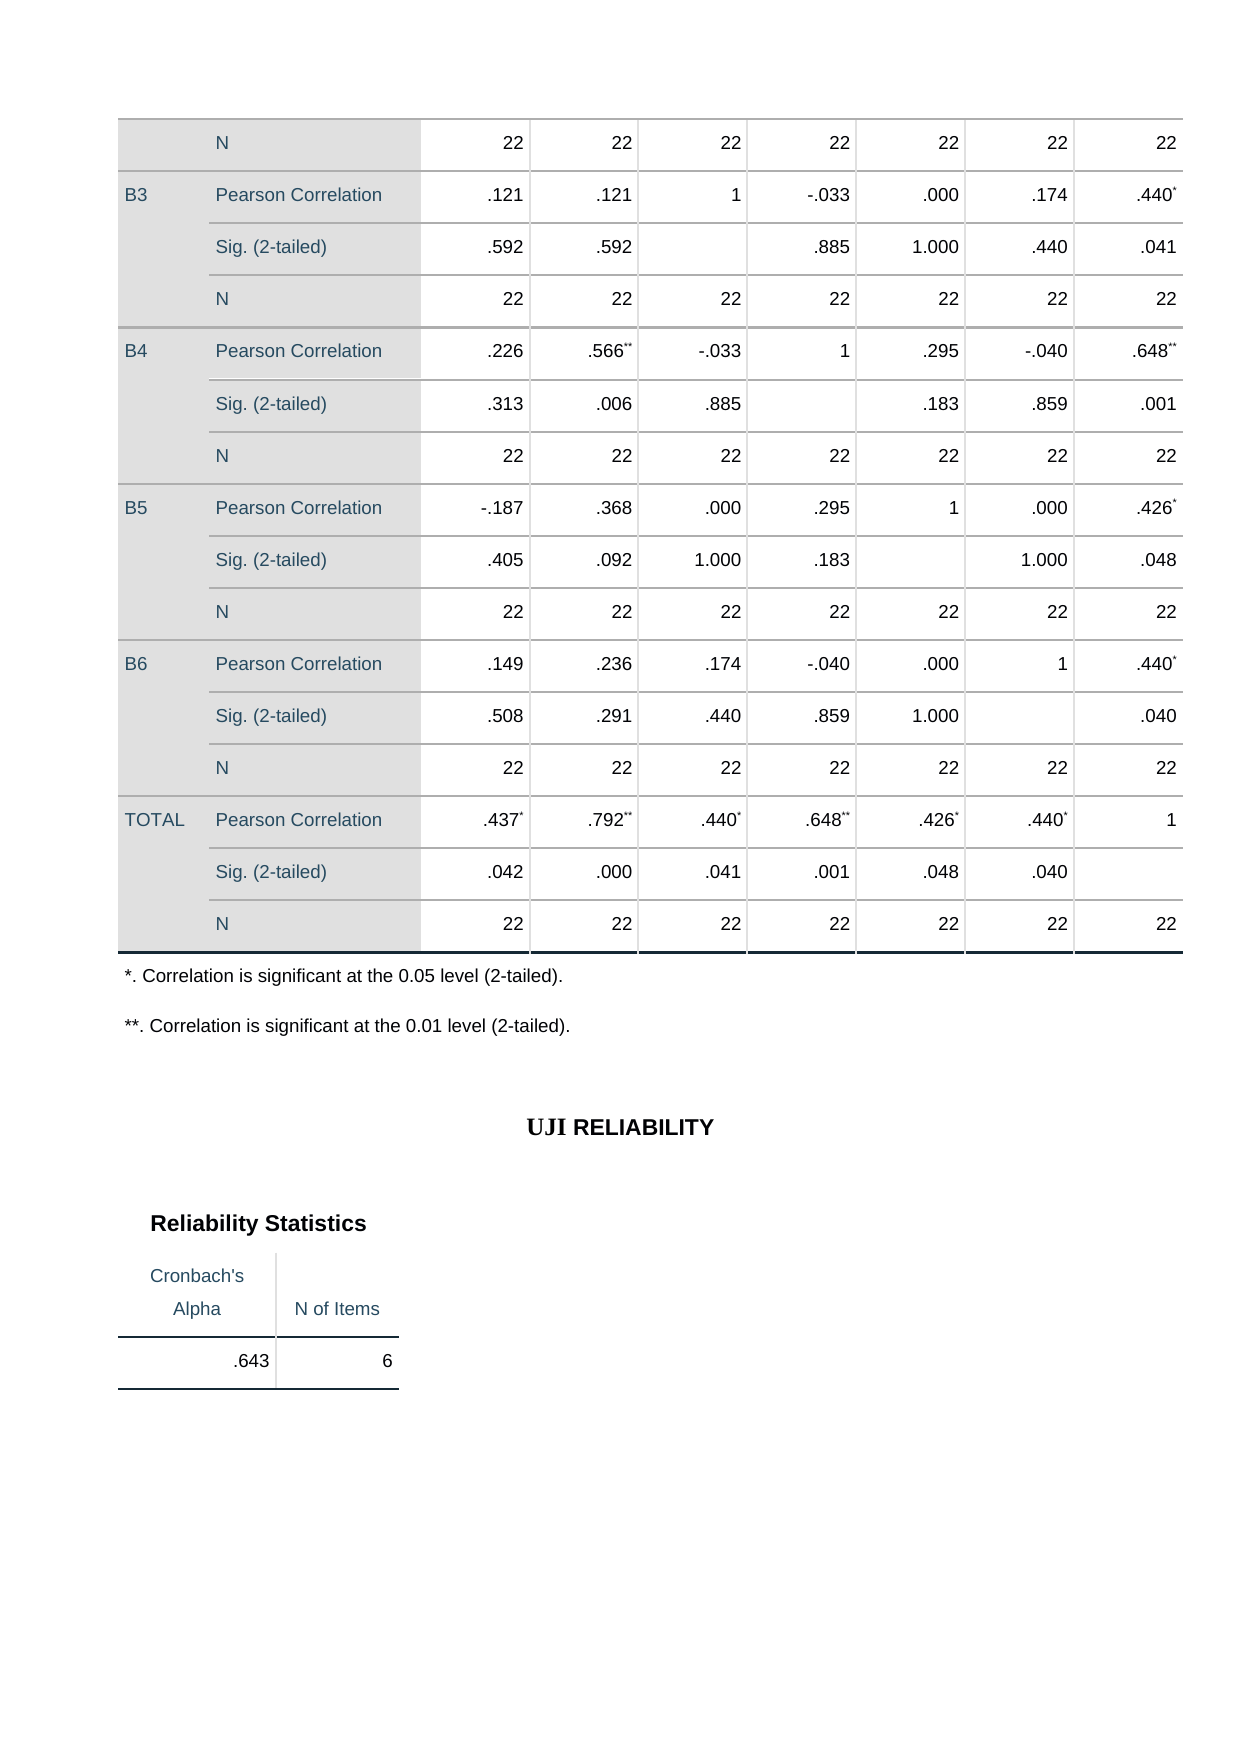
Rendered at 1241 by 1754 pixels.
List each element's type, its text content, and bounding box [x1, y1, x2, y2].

table_cell 22 [857, 433, 964, 483]
table_cell 22 [966, 276, 1073, 326]
table_cell 22 [966, 433, 1073, 483]
table_cell .183 [748, 537, 855, 587]
table_cell 22 [966, 901, 1073, 951]
table_cell .041 [1075, 224, 1183, 274]
table_cell 22 [531, 901, 637, 951]
table_cell -.033 [639, 329, 746, 378]
table_cell [966, 693, 1073, 743]
table_cell N [209, 120, 421, 170]
table_cell 22 [1075, 745, 1183, 795]
table_cell *. Correlation is significant at the 0.05 level (2-tailed). [118, 954, 1183, 1003]
table_cell 22 [421, 745, 529, 795]
table_cell .592 [421, 224, 529, 274]
table_cell -.033 [748, 172, 855, 222]
table_cell 22 [966, 589, 1073, 639]
table_cell 1 [639, 172, 746, 222]
table_cell N [209, 433, 421, 483]
table_cell Pearson Correlation [209, 329, 421, 378]
table_cell .149 [421, 641, 529, 691]
table_cell .643 [118, 1338, 275, 1388]
table_cell Pearson Correlation [209, 641, 421, 691]
table_cell 22 [857, 276, 964, 326]
table_cell B6 [118, 641, 209, 795]
table_cell 22 [748, 745, 855, 795]
table_cell .405 [421, 537, 529, 587]
table_cell 22 [639, 120, 746, 170]
table_cell 22 [748, 901, 855, 951]
table_cell -.040 [966, 329, 1073, 378]
table_cell [1075, 849, 1183, 899]
table_cell .859 [966, 381, 1073, 431]
table_cell .000 [639, 485, 746, 535]
text UJI RELIABILITY [118, 1112, 1122, 1141]
table_cell .440* [966, 797, 1073, 847]
table_cell .648** [1075, 329, 1183, 378]
table_cell .041 [639, 849, 746, 899]
table_cell 22 [421, 433, 529, 483]
table_cell [857, 537, 964, 587]
table_cell .000 [857, 641, 964, 691]
table_cell .437* [421, 797, 529, 847]
table_cell 22 [857, 589, 964, 639]
table_cell Sig. (2-tailed) [209, 381, 421, 431]
table_cell TOTAL [118, 797, 209, 951]
table_cell N [209, 276, 421, 326]
table_cell 22 [1075, 276, 1183, 326]
table_cell .174 [966, 172, 1073, 222]
table_cell 22 [1075, 589, 1183, 639]
table_cell .592 [531, 224, 637, 274]
table_cell 22 [748, 589, 855, 639]
table_cell B3 [118, 172, 209, 326]
table_cell B4 [118, 329, 209, 483]
table_cell 1.000 [639, 537, 746, 587]
table_cell .295 [748, 485, 855, 535]
table_cell -.040 [748, 641, 855, 691]
table_cell .040 [966, 849, 1073, 899]
table_cell .859 [748, 693, 855, 743]
table_cell .048 [857, 849, 964, 899]
table_cell 22 [748, 120, 855, 170]
table_cell 6 [277, 1338, 398, 1388]
table_cell 22 [1075, 901, 1183, 951]
table_cell .566** [531, 329, 637, 378]
table_cell .092 [531, 537, 637, 587]
table_cell .042 [421, 849, 529, 899]
table_cell 1 [966, 641, 1073, 691]
table_cell .174 [639, 641, 746, 691]
table_cell .368 [531, 485, 637, 535]
table_cell .440* [1075, 641, 1183, 691]
table_cell 1.000 [857, 693, 964, 743]
table_cell 22 [857, 901, 964, 951]
table_cell N [209, 901, 421, 951]
table_cell .048 [1075, 537, 1183, 587]
table_cell [639, 224, 746, 274]
table_cell -.187 [421, 485, 529, 535]
table_cell .006 [531, 381, 637, 431]
table_cell 22 [531, 433, 637, 483]
table_cell 22 [421, 120, 529, 170]
table_cell 22 [531, 589, 637, 639]
table_cell Sig. (2-tailed) [209, 693, 421, 743]
table_cell .885 [748, 224, 855, 274]
table_cell .000 [857, 172, 964, 222]
table_cell Sig. (2-tailed) [209, 849, 421, 899]
table_cell .001 [748, 849, 855, 899]
table_cell 22 [966, 745, 1073, 795]
table_cell Pearson Correlation [209, 172, 421, 222]
table_cell 1.000 [966, 537, 1073, 587]
table_cell 22 [531, 745, 637, 795]
table_cell .040 [1075, 693, 1183, 743]
table_cell .440 [966, 224, 1073, 274]
table_cell .236 [531, 641, 637, 691]
table_cell 22 [421, 901, 529, 951]
table_cell .291 [531, 693, 637, 743]
table_cell .183 [857, 381, 964, 431]
table_cell 22 [421, 276, 529, 326]
table_cell 1 [1075, 797, 1183, 847]
table_cell .121 [421, 172, 529, 222]
table_cell N [209, 589, 421, 639]
table_cell .313 [421, 381, 529, 431]
table_cell 22 [1075, 120, 1183, 170]
table_cell 1 [857, 485, 964, 535]
table_header Reliability Statistics [118, 1203, 398, 1253]
table_cell 22 [531, 120, 637, 170]
table_cell Sig. (2-tailed) [209, 224, 421, 274]
table_cell .792** [531, 797, 637, 847]
table_cell 22 [421, 589, 529, 639]
table_cell 22 [639, 589, 746, 639]
table_cell .648** [748, 797, 855, 847]
table_cell .226 [421, 329, 529, 378]
table_cell .508 [421, 693, 529, 743]
table_cell 22 [1075, 433, 1183, 483]
table_cell .440* [1075, 172, 1183, 222]
table_cell .440* [639, 797, 746, 847]
table_cell 22 [639, 276, 746, 326]
table_cell 22 [748, 433, 855, 483]
table_cell .000 [531, 849, 637, 899]
table_cell Cronbach's Alpha [118, 1253, 275, 1336]
table_cell .295 [857, 329, 964, 378]
table_cell 22 [966, 120, 1073, 170]
table_cell .121 [531, 172, 637, 222]
table_cell [748, 381, 855, 431]
table_cell Sig. (2-tailed) [209, 537, 421, 587]
table_cell 22 [857, 120, 964, 170]
table_cell N [209, 745, 421, 795]
table_cell 1 [748, 329, 855, 378]
table_cell 22 [857, 745, 964, 795]
table_cell .000 [966, 485, 1073, 535]
table_cell B5 [118, 485, 209, 639]
table_cell .426* [1075, 485, 1183, 535]
table_cell .426* [857, 797, 964, 847]
table_cell 22 [639, 745, 746, 795]
table_cell .440 [639, 693, 746, 743]
table_cell 22 [639, 433, 746, 483]
table_cell .885 [639, 381, 746, 431]
table_cell 1.000 [857, 224, 964, 274]
table_cell Pearson Correlation [209, 485, 421, 535]
table_cell **. Correlation is significant at the 0.01 level (2-tailed). [118, 1004, 1183, 1053]
table_cell 22 [748, 276, 855, 326]
table_cell Pearson Correlation [209, 797, 421, 847]
table_cell 22 [531, 276, 637, 326]
table_cell 22 [639, 901, 746, 951]
table_cell N of Items [277, 1253, 398, 1336]
table_cell .001 [1075, 381, 1183, 431]
